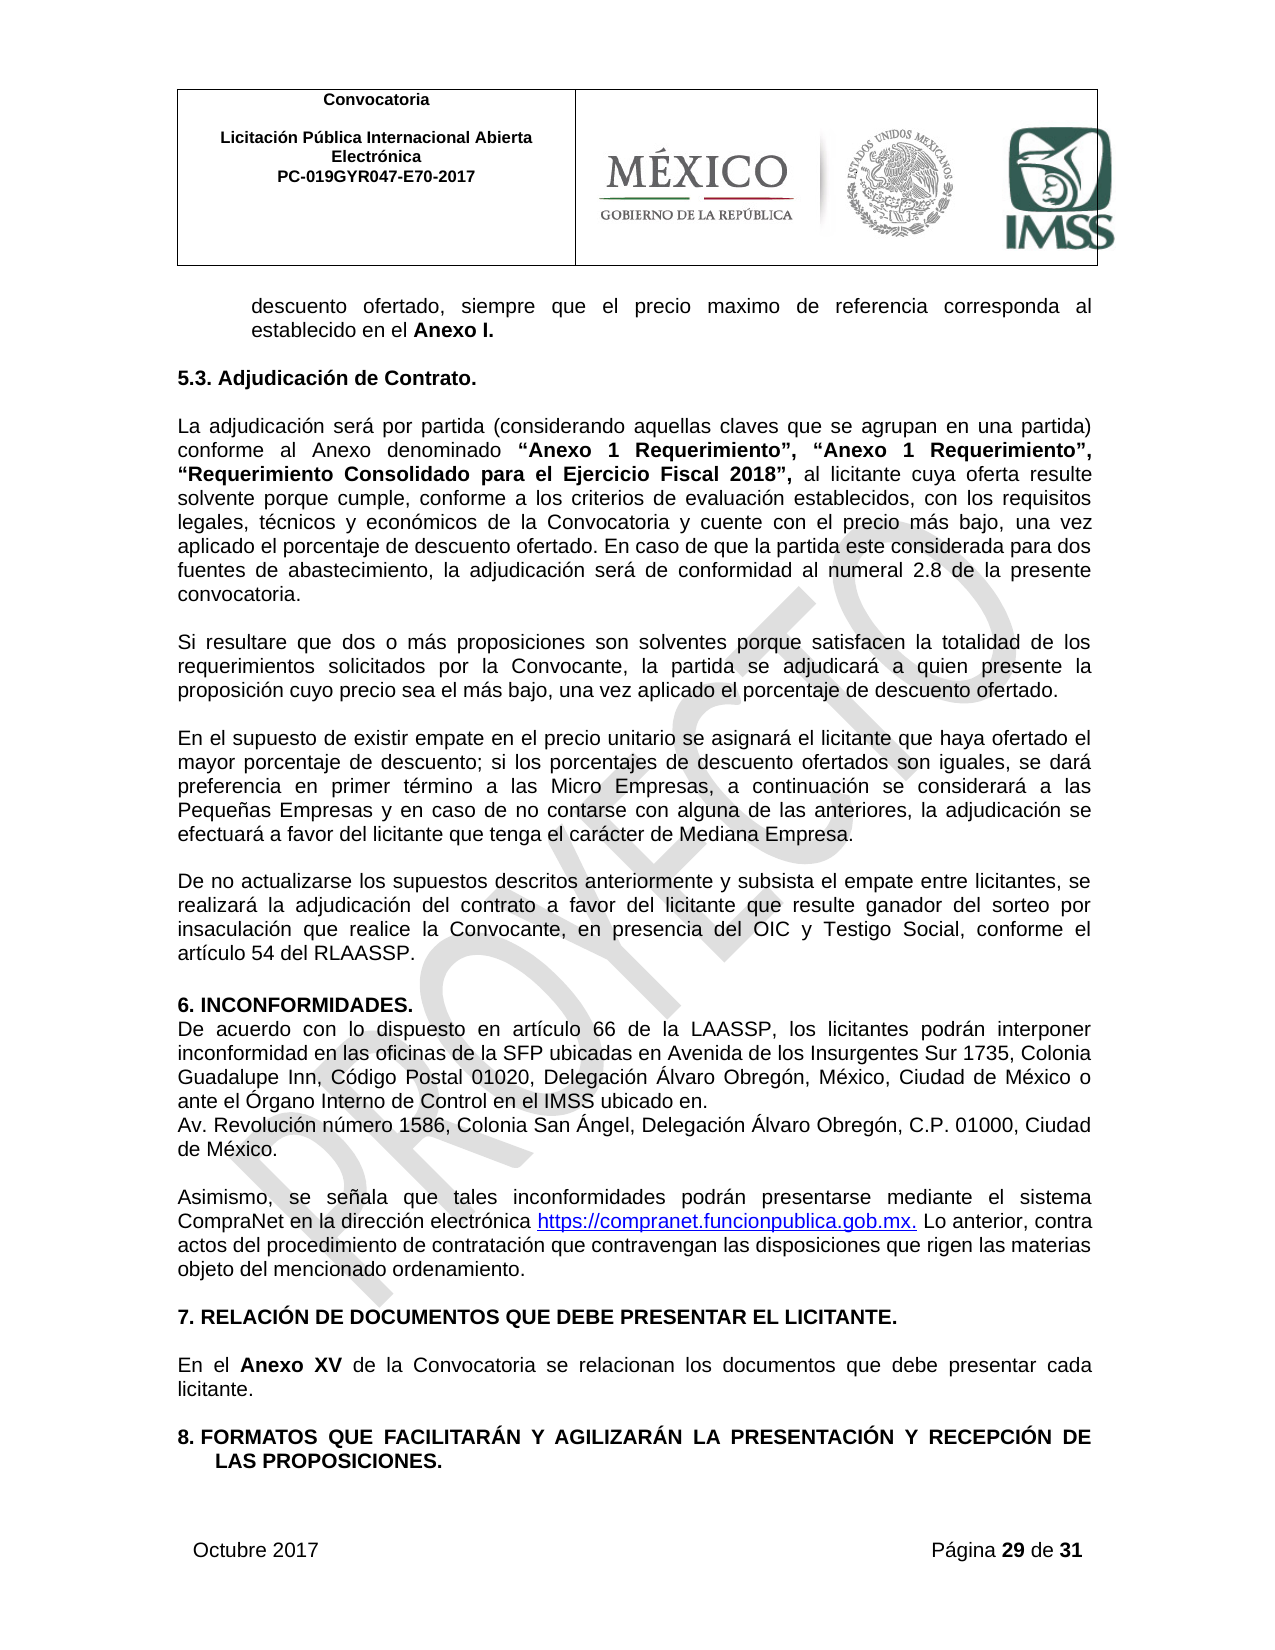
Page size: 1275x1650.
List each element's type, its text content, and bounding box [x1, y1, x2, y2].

text Asimismo, se señala que tales inconformidades podrán presentarse mediante el sistema CompraNet en la dirección electrónica https://compranet.funcionpublica.gob.mx. Lo anterior, contra actos del procedimiento de contratación que contravengan las disposiciones que rigen las materias objeto del mencionado ordenamiento. [177, 1185, 1093, 1281]
picture [1098, 117, 1116, 256]
text De acuerdo con lo dispuesto en artículo 66 de la LAASSP, los licitantes podrán interponer inconformidad en las oficinas de la SFP ubicadas en Avenida de los Insurgentes Sur 1735, Colonia Guadalupe Inn, Código Postal 01020, Delegación Álvaro Obregón, México, Ciudad de México o ante el Órgano Interno de Control en el IMSS ubicado en. [177, 1017, 1093, 1113]
subtitle INCONFORMIDADES. [177, 993, 1093, 1017]
text En el Anexo XV de la Convocatoria se relacionan los documentos que debe presentar cada licitante. [177, 1353, 1093, 1401]
text En el supuesto de existir empate en el precio unitario se asignará el licitante que haya ofertado el mayor porcentaje de descuento; si los porcentajes de descuento ofertados son iguales, se dará preferencia en primer término a las Micro Empresas, a continuación se considerará a las Pequeñas Empresas y en caso de no contarse con alguna de las anteriores, la adjudicación se efectuará a favor del licitante que tenga el carácter de Mediana Empresa. [177, 726, 1093, 845]
picture [597, 116, 957, 248]
subtitle RELACIÓN DE DOCUMENTOS QUE DEBE PRESENTAR EL LICITANTE. [177, 1305, 1093, 1329]
picture [1001, 117, 1097, 256]
text Av. Revolución número 1586, Colonia San Ángel, Delegación Álvaro Obregón, C.P. 01000, Ciudad de México. [177, 1113, 1093, 1161]
text De no actualizarse los supuestos descritos anteriormente y subsista el empate entre licitantes, se realizará la adjudicación del contrato a favor del licitante que resulte ganador del sorteo por insaculación que realice la Convocante, en presencia del OIC y Testigo Social, conforme el artículo 54 del RLAASSP. [177, 869, 1093, 965]
text La adjudicación será por partida (considerando aquellas claves que se agrupan en una partida) conforme al Anexo denominado “Anexo 1 Requerimiento”, “Anexo 1 Requerimiento”, “Requerimiento Consolidado para el Ejercicio Fiscal 2018”, al licitante cuya oferta resulte solvente porque cumple, conforme a los criterios de evaluación establecidos, con los requisitos legales, técnicos y económicos de la Convocatoria y cuente con el precio más bajo, una vez aplicado el porcentaje de descuento ofertado. En caso de que la partida este considerada para dos fuentes de abastecimiento, la adjudicación será de conformidad al numeral 2.8 de la presente convocatoria. [177, 414, 1093, 606]
text Si resultare que dos o más proposiciones son solventes porque satisfacen la totalidad de los requerimientos solicitados por la Convocante, la partida se adjudicará a quien presente la proposición cuyo precio sea el más bajo, una vez aplicado el porcentaje de descuento ofertado. [177, 630, 1093, 702]
subtitle FORMATOS QUE FACILITARÁN Y AGILIZARÁN LA PRESENTACIÓN Y RECEPCIÓN DE LAS PROPOSICIONES. [177, 1424, 1093, 1472]
subtitle Adjudicación de Contrato. [177, 366, 1093, 390]
